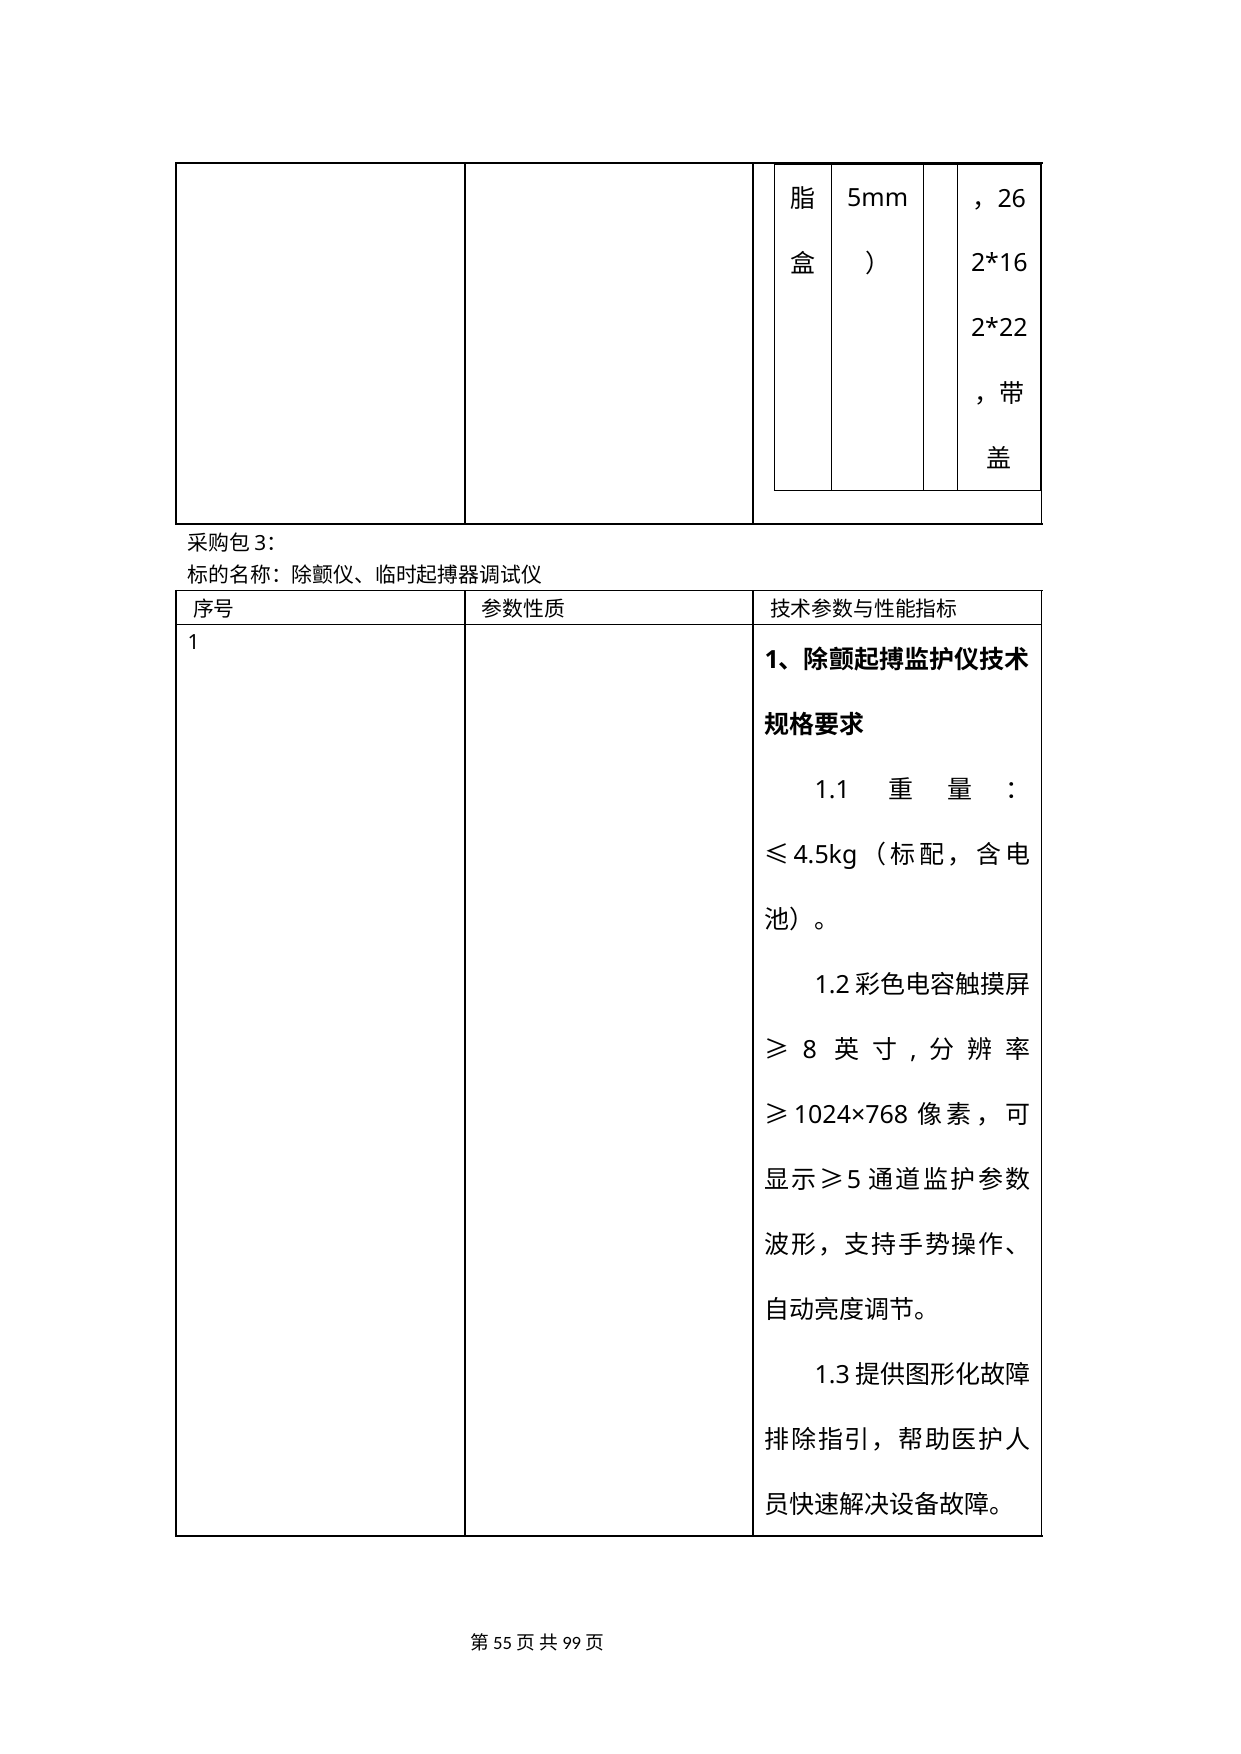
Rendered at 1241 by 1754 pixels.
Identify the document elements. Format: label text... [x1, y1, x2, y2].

table_cell 技术参数要求如下： [754, 164, 1041, 523]
table_header 序号 [177, 591, 464, 624]
text 采购包3： [187, 525, 1053, 557]
table_cell [466, 164, 752, 523]
table_cell 1 [177, 625, 464, 1535]
table_header 参数性质 [466, 591, 752, 624]
text 标的名称：除颤仪、临时起搏器调试仪 [187, 557, 1053, 590]
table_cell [754, 625, 1041, 1535]
table_cell [466, 625, 752, 1535]
table_cell 1 [177, 164, 464, 523]
table_header 技术参数与性能指标 [754, 591, 1041, 624]
